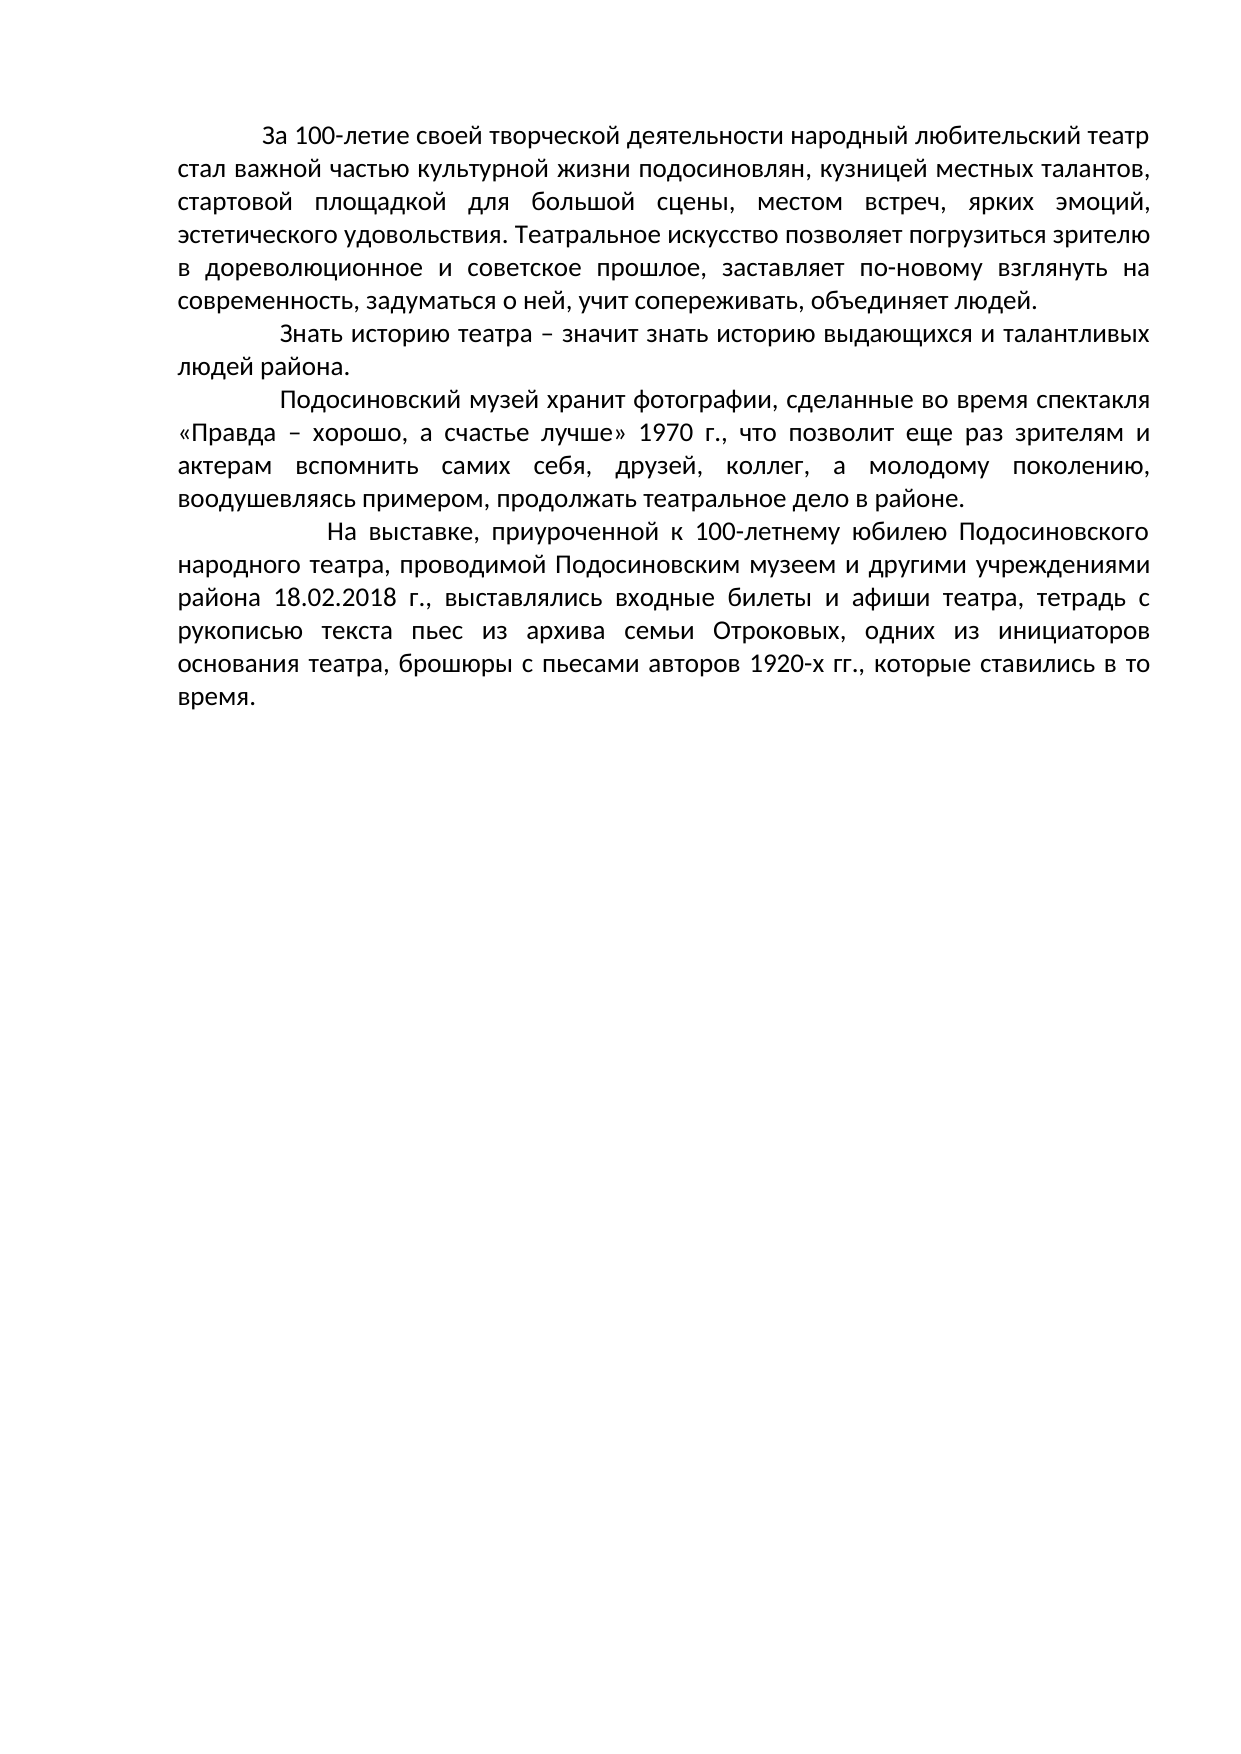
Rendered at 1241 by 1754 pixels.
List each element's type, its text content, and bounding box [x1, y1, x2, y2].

text На выставке, приуроченной к 100-летнему юбилею Подосиновского народного театра, проводимой Подосиновским музеем и другими учреждениями района 18.02.2018 г., выставлялись входные билеты и афиши театра, тетрадь с рукописью текста пьес из архива семьи Отроковых, одних из инициаторов основания театра, брошюры с пьесами авторов 1920-х гг., которые ставились в то время. [177, 514, 1152, 712]
text Подосиновский музей хранит фотографии, сделанные во время спектакля «Правда – хорошо, а счастье лучше» 1970 г., что позволит еще раз зрителям и актерам вспомнить самих себя, друзей, коллег, а молодому поколению, воодушевляясь примером, продолжать театральное дело в районе. [177, 382, 1152, 514]
text За 100-летие своей творческой деятельности народный любительский театр стал важной частью культурной жизни подосиновлян, кузницей местных талантов, стартовой площадкой для большой сцены, местом встреч, ярких эмоций, эстетического удовольствия. Театральное искусство позволяет погрузиться зрителю в дореволюционное и советское прошлое, заставляет по-новому взглянуть на современность, задуматься о ней, учит сопереживать, объединяет людей. [177, 118, 1152, 316]
text Знать историю театра – значит знать историю выдающихся и талантливых людей района. [177, 316, 1152, 382]
